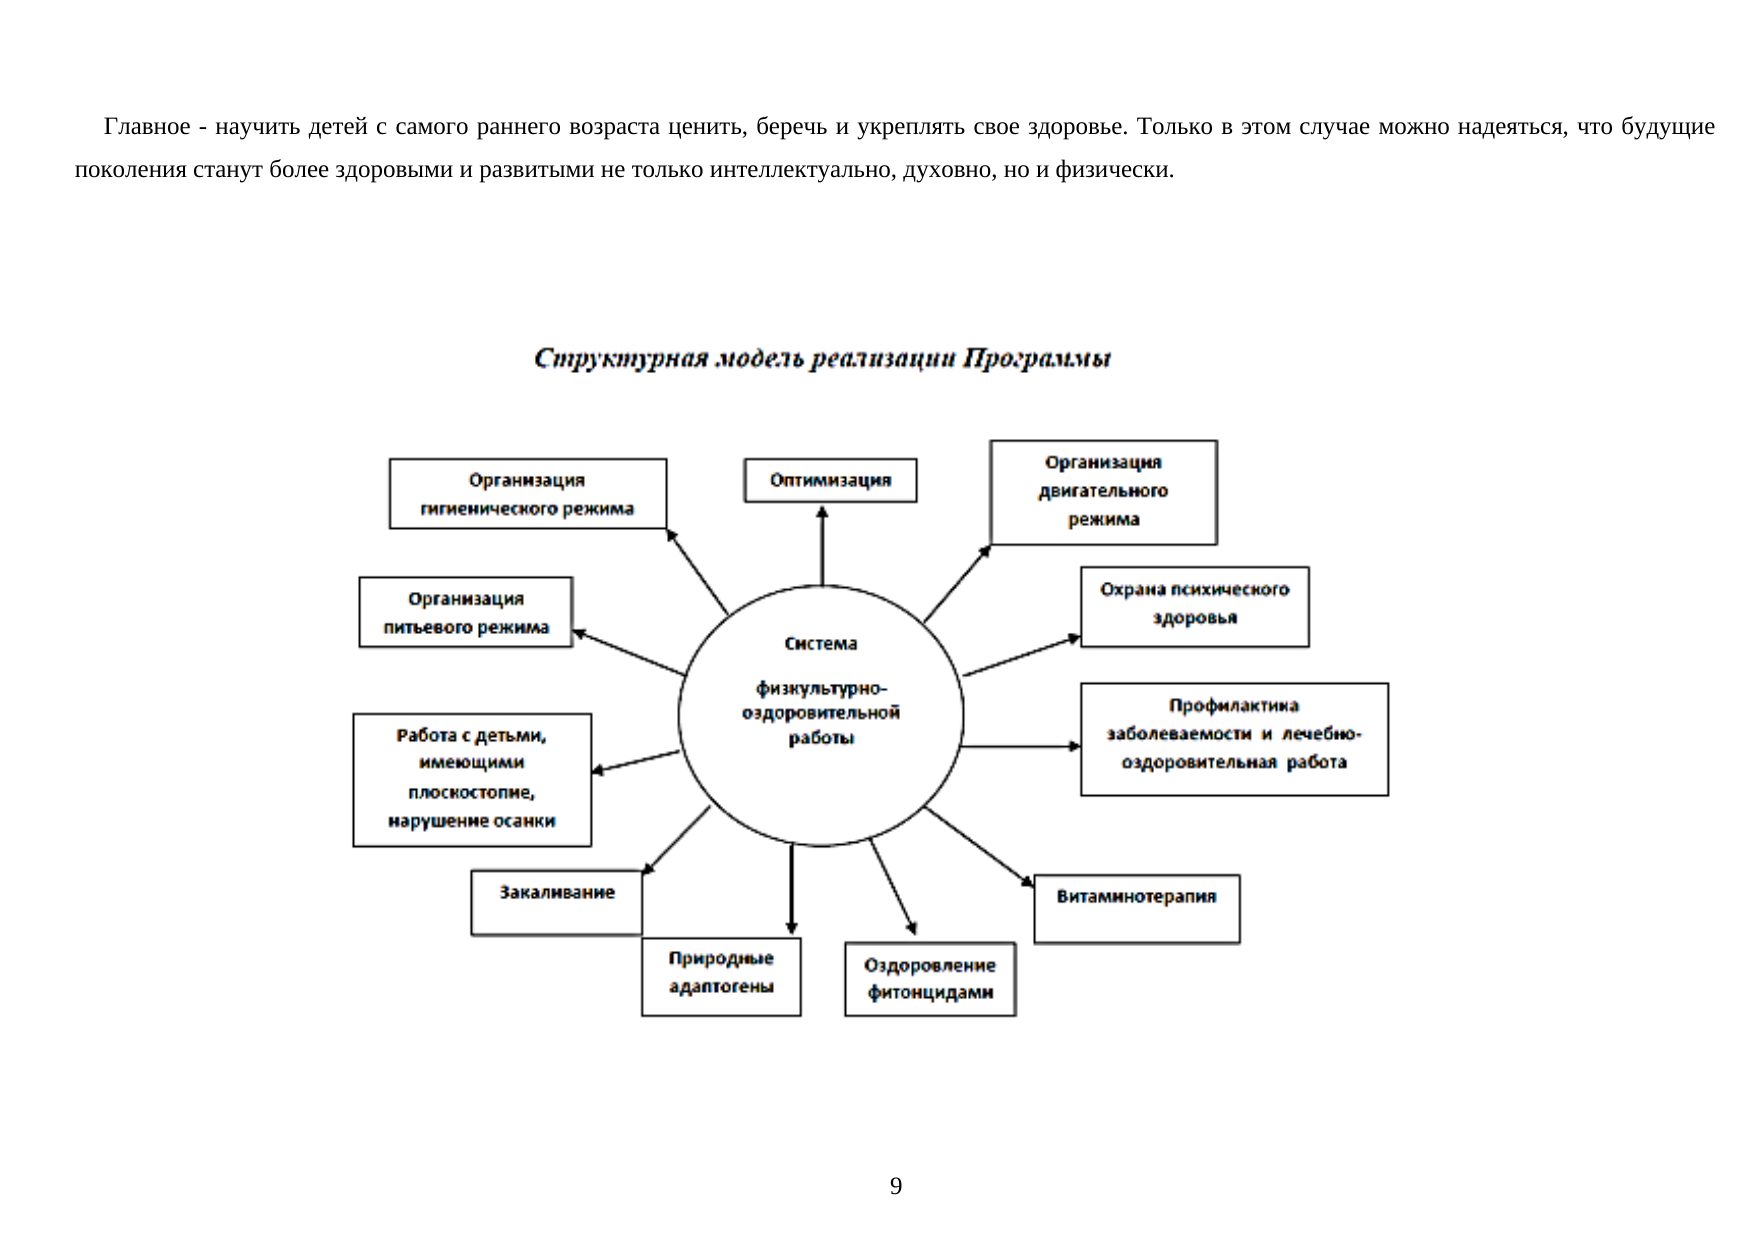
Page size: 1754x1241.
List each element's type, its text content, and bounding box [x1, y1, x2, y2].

text Главное - научить детей с самого раннего возраста ценить, беречь и укреплять свое здоровье. Только в этом случае можно надеяться, что будущие поколения станут более здоровыми и развитыми не только интеллектуально, духовно, но и физически. [74, 111, 1717, 183]
picture [312, 326, 1429, 1067]
